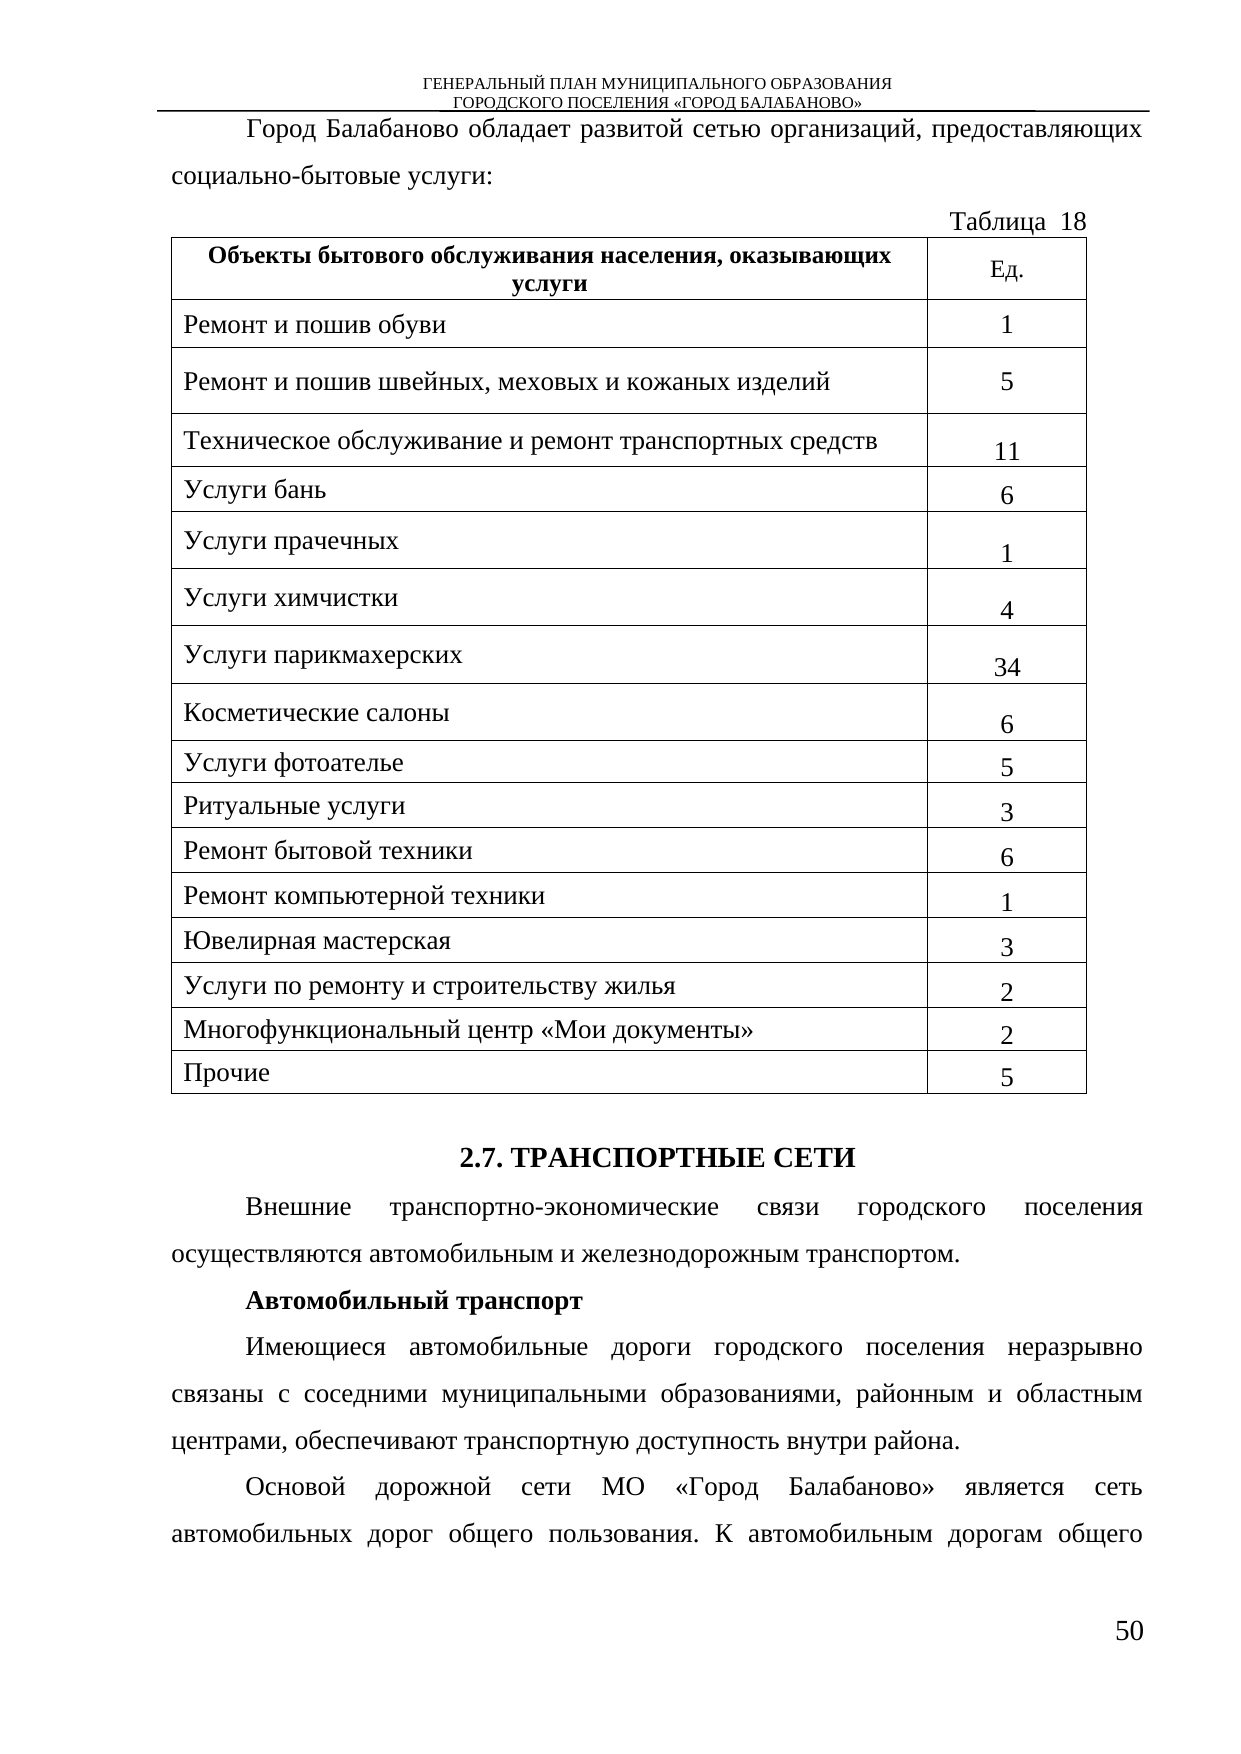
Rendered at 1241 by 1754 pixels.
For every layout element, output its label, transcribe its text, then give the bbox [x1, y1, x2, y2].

table_cell 6 [928, 467, 1086, 511]
text Имеющиеся автомобильные дороги городского поселения неразрывно связаны с соседними муниципальными образованиями, районным и областным центрами, обеспечивают транспортную доступность внутри района. [171, 1330, 1144, 1455]
table_cell 1 [928, 512, 1086, 568]
table_header Ед. [928, 238, 1086, 299]
table_cell 11 [928, 414, 1086, 466]
text Город Балабаново обладает развитой сетью организаций, предоставляющих социально-бытовые услуги: [171, 112, 1144, 190]
table_cell Услуги прачечных [172, 512, 927, 568]
table_cell Ремонт и пошив обуви [172, 300, 927, 347]
table_cell Ремонт и пошив швейных, меховых и кожаных изделий [172, 348, 927, 413]
table_cell Многофункциональный центр «Мои документы» [172, 1008, 927, 1050]
table_cell 1 [928, 873, 1086, 917]
table_cell Услуги по ремонту и строительству жилья [172, 963, 927, 1007]
text Автомобильный транспорт [171, 1284, 1144, 1315]
table_cell Ремонт компьютерной техники [172, 873, 927, 917]
table_cell Услуги фотоателье [172, 741, 927, 782]
table_cell Услуги парикмахерских [172, 626, 927, 682]
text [171, 1470, 1144, 1548]
table_cell 3 [928, 783, 1086, 827]
table_cell Ритуальные услуги [172, 783, 927, 827]
table_cell 1 [928, 300, 1086, 347]
table_cell 34 [928, 626, 1086, 682]
table_cell 2 [928, 1008, 1086, 1050]
table_cell 4 [928, 569, 1086, 625]
table_cell Услуги химчистки [172, 569, 927, 625]
table_cell 6 [928, 684, 1086, 740]
text Внешние транспортно-экономические связи городского поселения осуществляются автомобильным и железнодорожным транспортом. [171, 1190, 1144, 1268]
table_cell Прочие [172, 1051, 927, 1092]
text Таблица 18 [171, 206, 1087, 237]
table_header Объекты бытового обслуживания населения, оказывающих услуги [172, 238, 927, 299]
table_cell Косметические салоны [172, 684, 927, 740]
table_cell Ювелирная мастерская [172, 918, 927, 962]
table_cell 5 [928, 741, 1086, 782]
table_cell Техническое обслуживание и ремонт транспортных средств [172, 414, 927, 466]
table_cell 5 [928, 1051, 1086, 1092]
text 2.7. ТРАНСПОРТНЫЕ СЕТИ [171, 1140, 1144, 1174]
table_cell 5 [928, 348, 1086, 413]
table_cell 2 [928, 963, 1086, 1007]
table_cell 3 [928, 918, 1086, 962]
table_cell Ремонт бытовой техники [172, 828, 927, 872]
table_cell Услуги бань [172, 467, 927, 511]
table_cell 6 [928, 828, 1086, 872]
